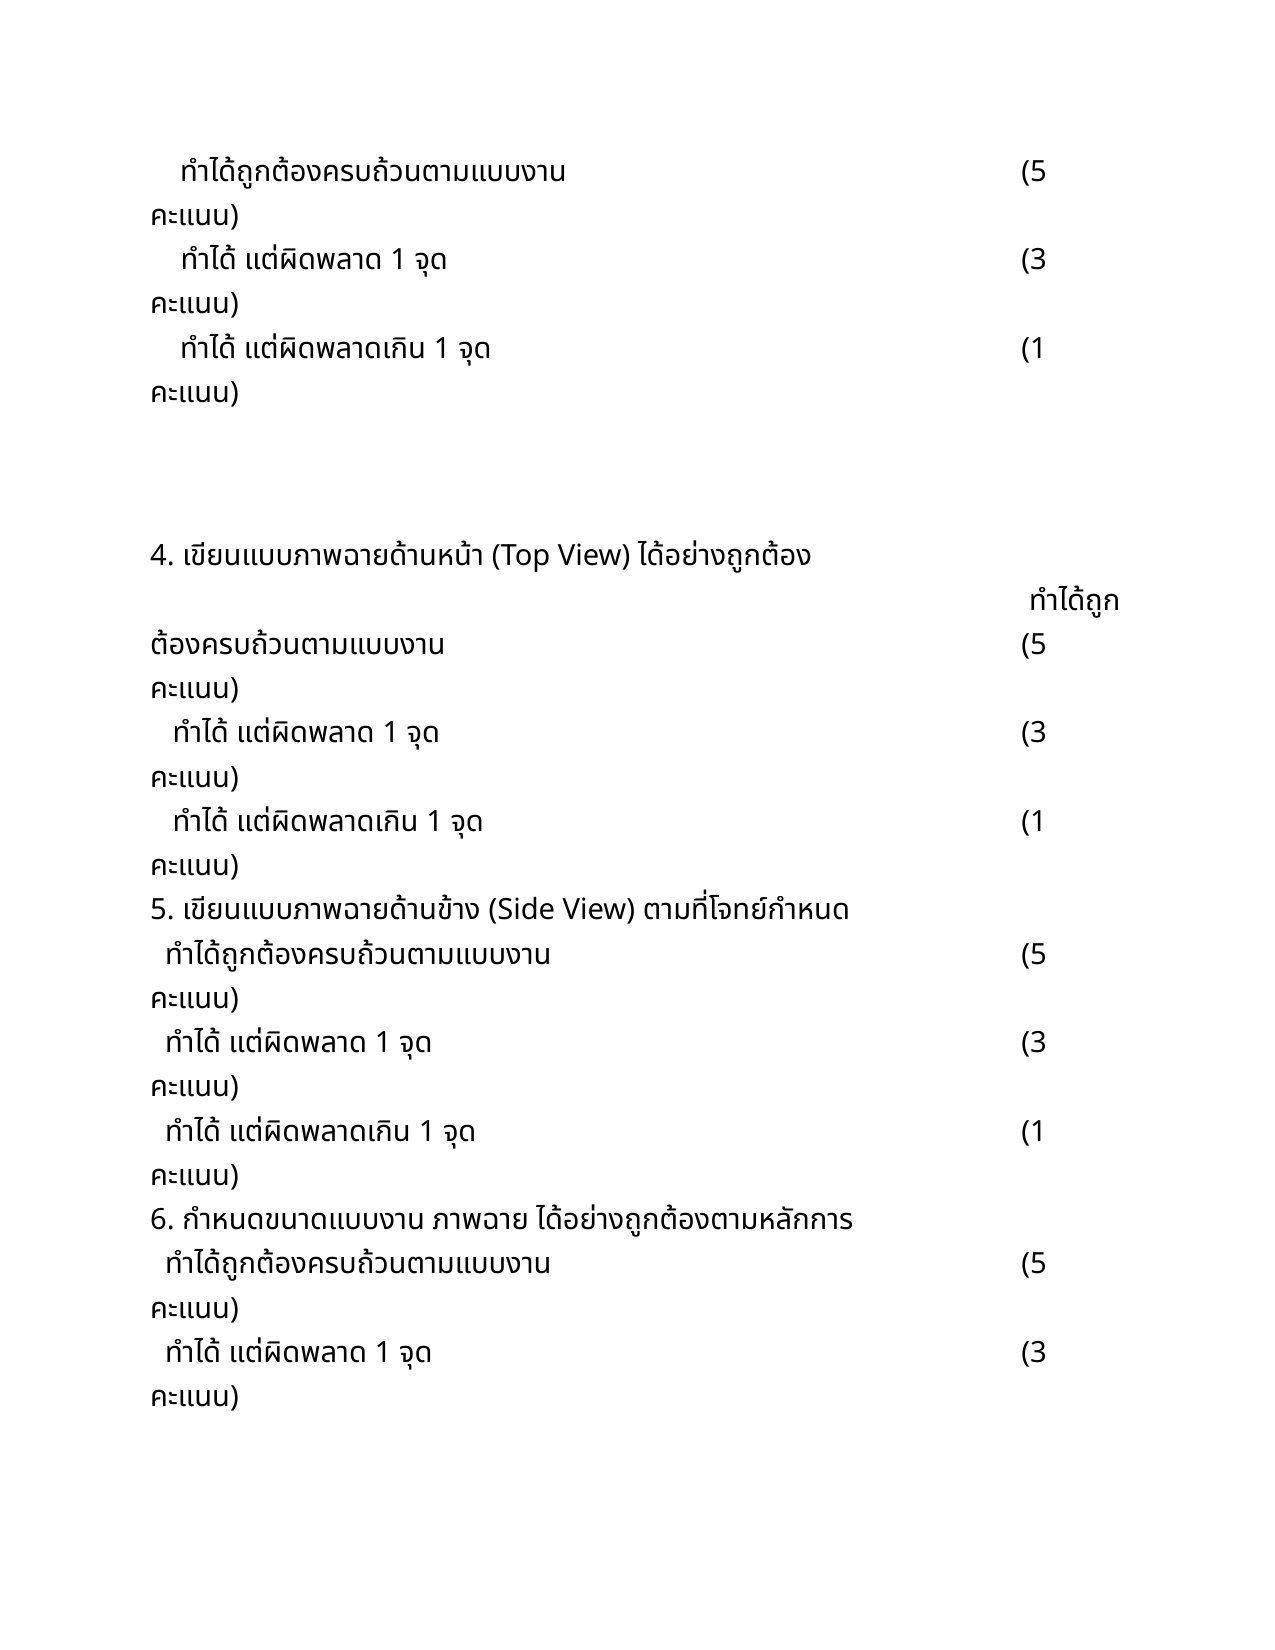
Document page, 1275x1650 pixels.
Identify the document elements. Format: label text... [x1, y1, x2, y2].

text ทำได้ แต่ผิดพลาด 1 จุด (3 คะแนน) [150, 1331, 1125, 1420]
text ทำได้ แต่ผิดพลาด 1 จุด (3 คะแนน) [150, 712, 1125, 800]
text ทำได้ แต่ผิดพลาดเกิน 1 จุด (1 คะแนน) [150, 1110, 1125, 1198]
text 6. กำหนดขนาดแบบงาน ภาพฉาย ได้อย่างถูกต้องตามหลักการ [150, 1198, 1125, 1243]
text ทำได้ถูกต้องครบถ้วนตามแบบงาน (5 คะแนน) [150, 933, 1125, 1021]
text ทำได้ถูกต้องครบถ้วนตามแบบงาน (5 คะแนน) [150, 150, 1125, 238]
text ทำได้ถูกต้องครบถ้วนตามแบบงาน (5 คะแนน) [150, 579, 1125, 712]
text ทำได้ แต่ผิดพลาด 1 จุด (3 คะแนน) [150, 238, 1125, 327]
text ทำได้ถูกต้องครบถ้วนตามแบบงาน (5 คะแนน) [150, 1243, 1125, 1331]
text 5. เขียนแบบภาพฉายด้านข้าง (Side View) ตามที่โจทย์กำหนด [150, 889, 1125, 933]
text ทำได้ แต่ผิดพลาดเกิน 1 จุด (1 คะแนน) [150, 327, 1125, 416]
text ทำได้ แต่ผิดพลาด 1 จุด (3 คะแนน) [150, 1021, 1125, 1110]
text 4. เขียนแบบภาพฉายด้านหน้า (Top View) ได้อย่างถูกต้อง [150, 535, 1125, 579]
text ทำได้ แต่ผิดพลาดเกิน 1 จุด (1 คะแนน) [150, 800, 1125, 889]
